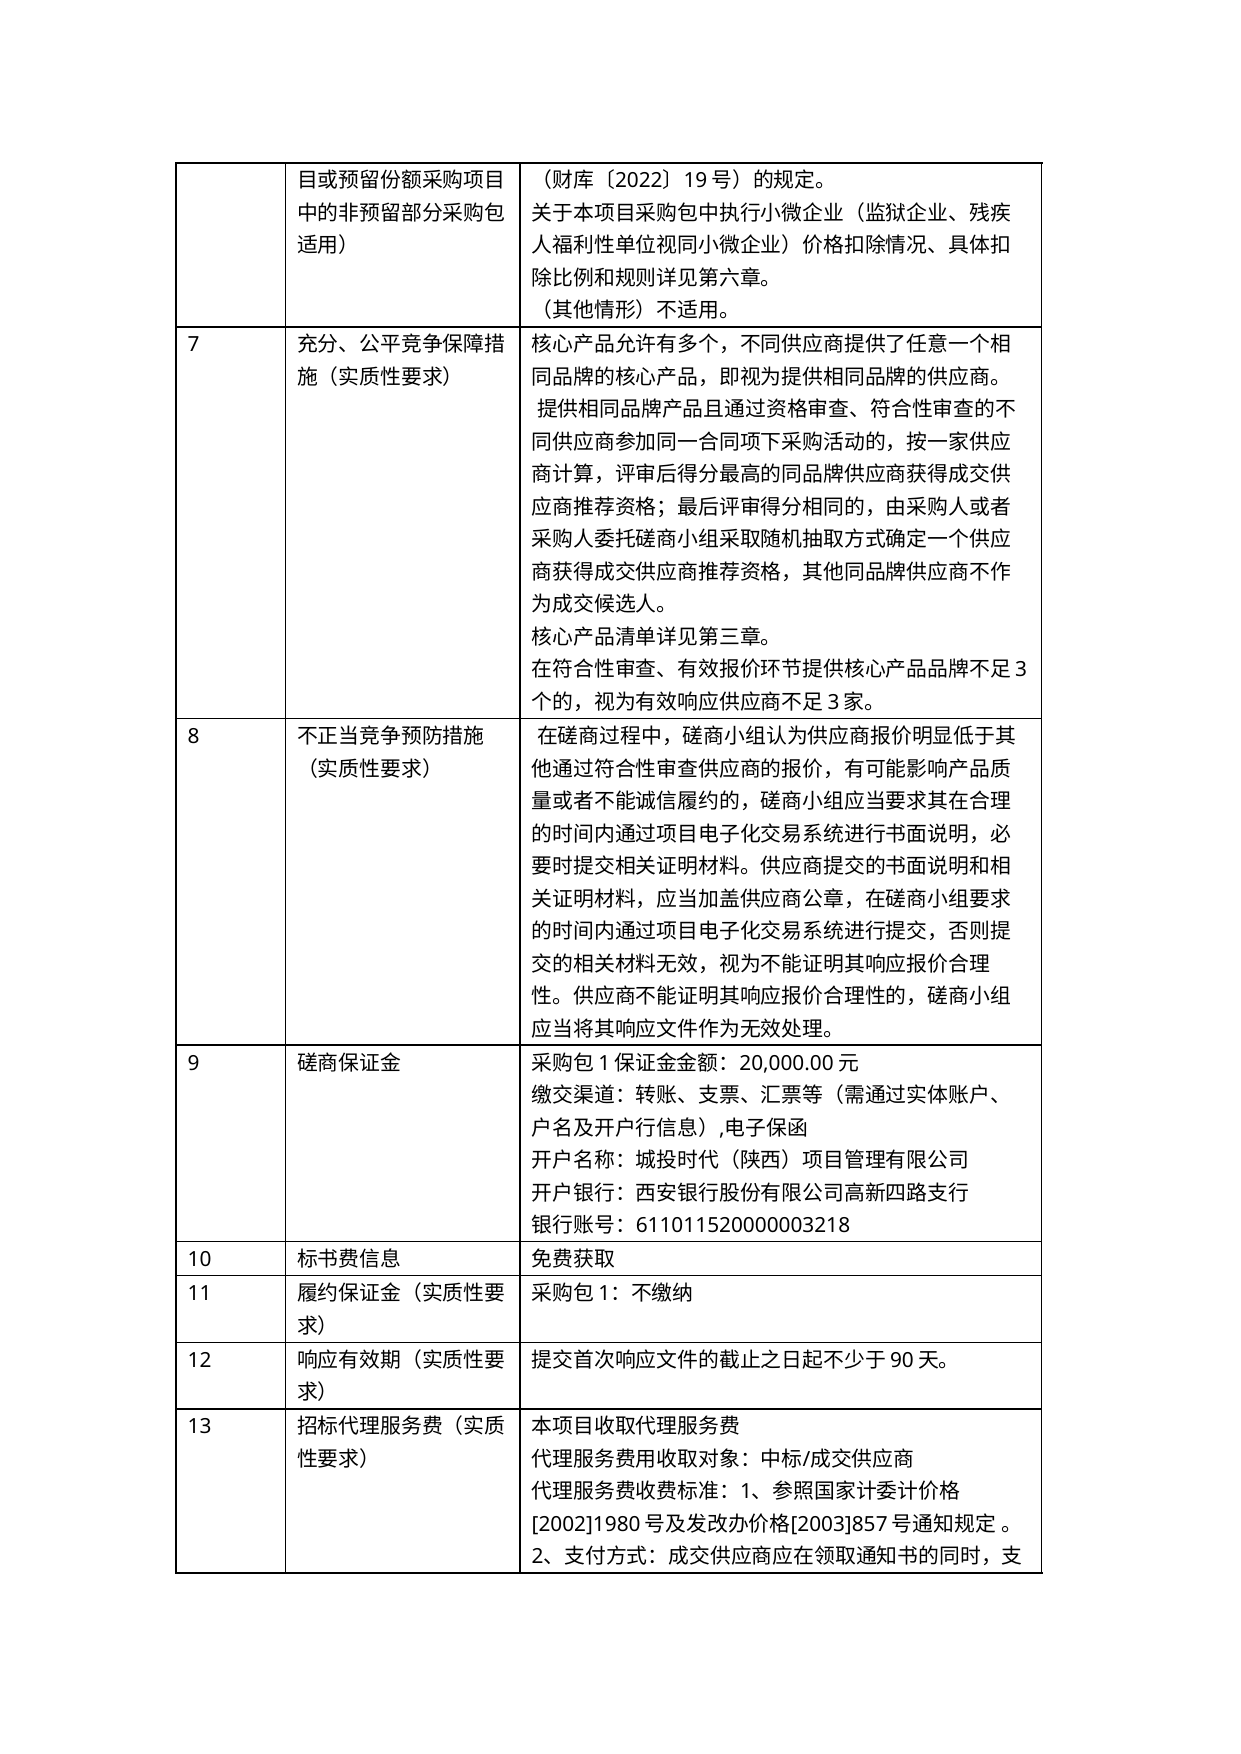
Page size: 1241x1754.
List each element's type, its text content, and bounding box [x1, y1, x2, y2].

table_cell 11 [177, 1276, 285, 1341]
table_cell 12 [177, 1343, 285, 1408]
table_cell 标书费信息 [286, 1242, 519, 1275]
table_cell 不正当竞争预防措施（实质性要求） [286, 719, 519, 1044]
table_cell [286, 164, 519, 326]
table_cell 10 [177, 1242, 285, 1275]
table_cell 提交首次响应文件的截止之日起不少于90天。 [521, 1343, 1041, 1408]
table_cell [521, 164, 1041, 326]
table_cell 采购包1保证金金额：20,000.00元 缴交渠道：转账、支票、汇票等（需通过实体账户、户名及开户行信息）,电子保函 开户名称：城投时代（陕西）项目管理有限公司 开户银行：西安银行股份有限公司高新四路支行 银行账号：611011520000003218 [521, 1046, 1041, 1241]
table_cell 履约保证金（实质性要求） [286, 1276, 519, 1341]
table_cell 在磋商过程中，磋商小组认为供应商报价明显低于其他通过符合性审查供应商的报价，有可能影响产品质量或者不能诚信履约的，磋商小组应当要求其在合理的时间内通过项目电子化交易系统进行书面说明，必要时提交相关证明材料。供应商提交的书面说明和相关证明材料，应当加盖供应商公章，在磋商小组要求的时间内通过项目电子化交易系统进行提交，否则提交的相关材料无效，视为不能证明其响应报价合理性。供应商不能证明其响应报价合理性的，磋商小组应当将其响应文件作为无效处理。 [521, 719, 1041, 1044]
table_cell 6 [177, 164, 285, 326]
table_cell 核心产品允许有多个，不同供应商提供了任意一个相同品牌的核心产品，即视为提供相同品牌的供应商。 提供相同品牌产品且通过资格审查、符合性审查的不同供应商参加同一合同项下采购活动的，按一家供应商计算，评审后得分最高的同品牌供应商获得成交供应商推荐资格；最后评审得分相同的，由采购人或者采购人委托磋商小组采取随机抽取方式确定一个供应商获得成交供应商推荐资格，其他同品牌供应商不作为成交候选人。 核心产品清单详见第三章。 在符合性审查、有效报价环节提供核心产品品牌不足3个的，视为有效响应供应商不足3家。 [521, 328, 1041, 718]
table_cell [521, 1410, 1041, 1572]
table_cell 7 [177, 328, 285, 718]
table_cell 13 [177, 1410, 285, 1572]
table_cell 8 [177, 719, 285, 1044]
table_cell 响应有效期（实质性要求） [286, 1343, 519, 1408]
table_cell 磋商保证金 [286, 1046, 519, 1241]
table_cell 免费获取 [521, 1242, 1041, 1275]
table_cell 采购包1：不缴纳 [521, 1276, 1041, 1341]
table_cell 招标代理服务费（实质性要求） [286, 1410, 519, 1572]
table_cell 9 [177, 1046, 285, 1241]
table_cell 充分、公平竞争保障措施（实质性要求） [286, 328, 519, 718]
